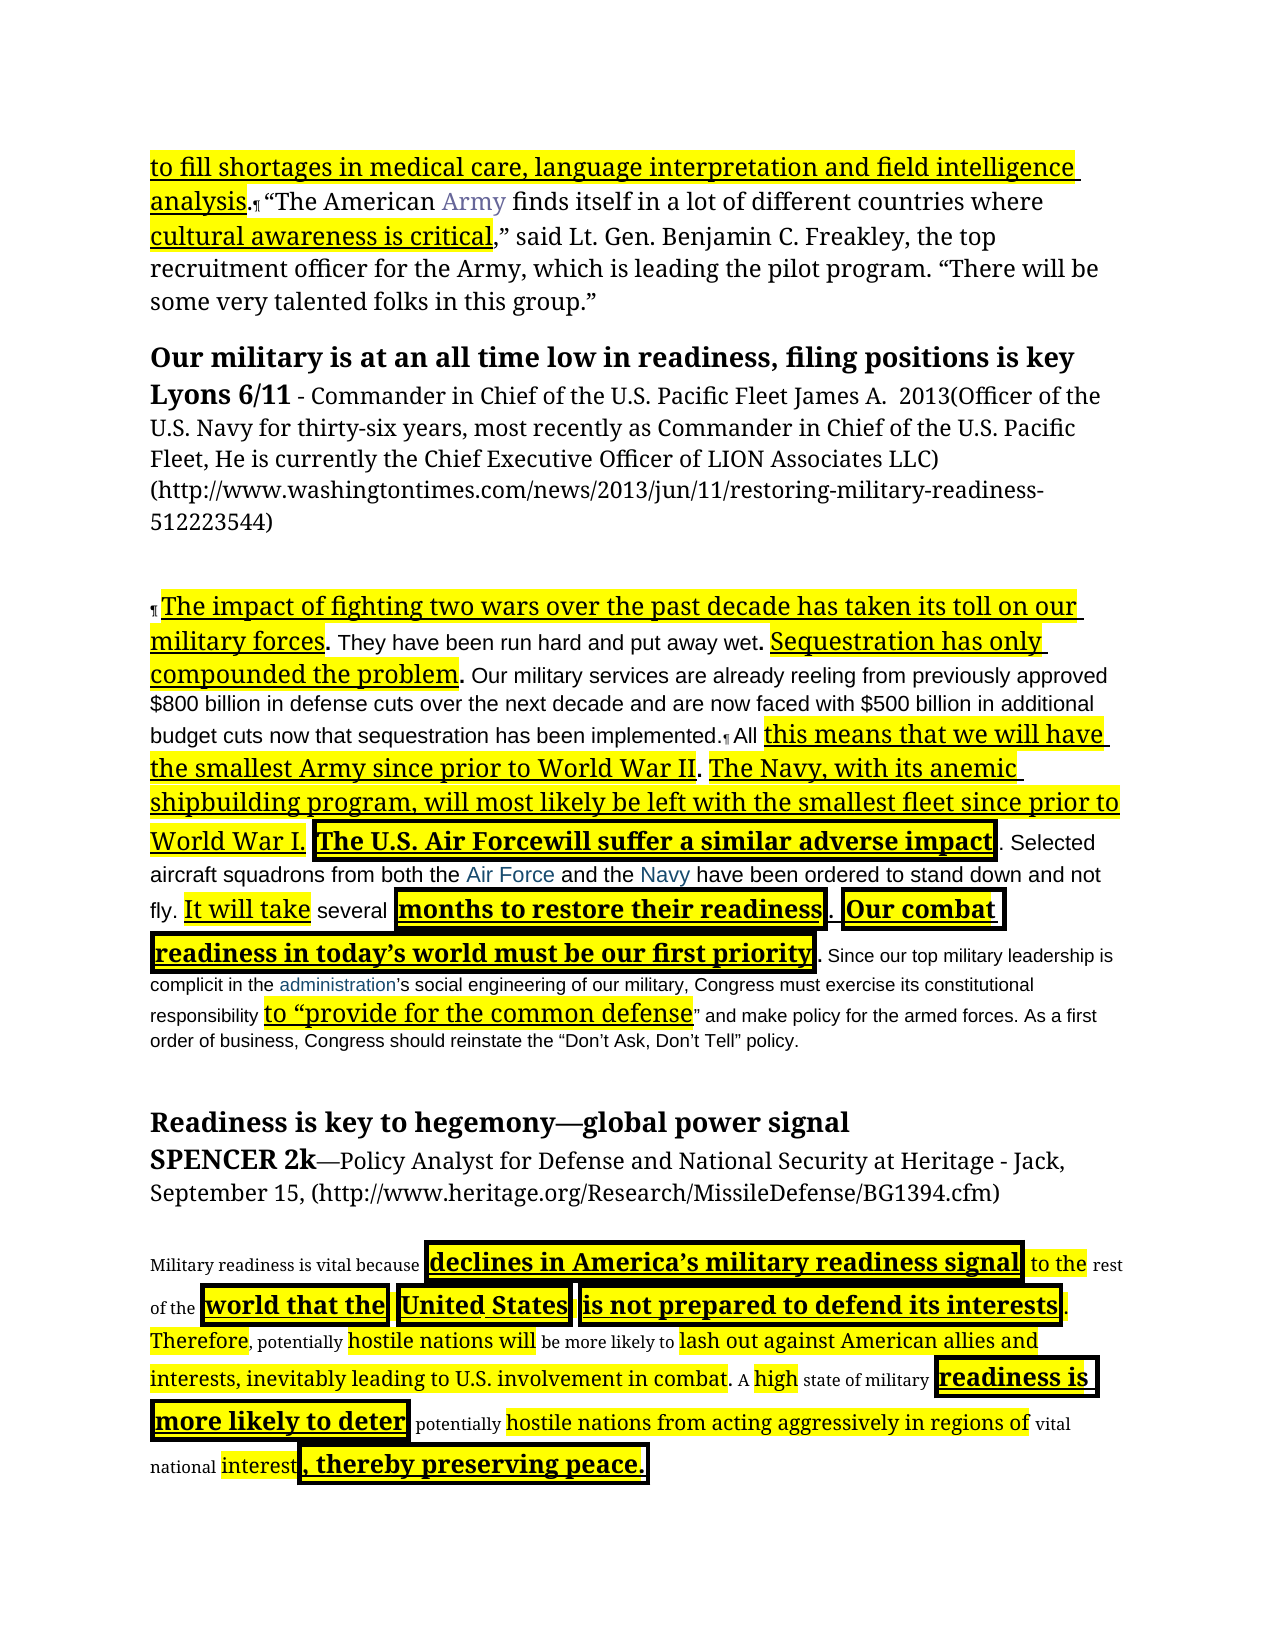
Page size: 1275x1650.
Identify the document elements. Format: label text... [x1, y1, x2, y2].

subtitle Readiness is key to hegemony—global power signal [150, 1103, 1125, 1140]
text Military readiness is vital because declines in America’s military readiness signal to the rest of the world that the United States is not prepared to defend its interests. Therefore, potentially hostile nations will be more likely to lash out against American allies and interests, inevitably leading to U.S. involvement in combat. A high state of military readiness is more likely to deter potentially hostile nations from acting aggressively in regions of vital national interest, thereby preserving peace. [150, 1240, 1125, 1485]
text Lyons 6/11 - Commander in Chief of the U.S. Pacific Fleet James A. 2013(Officer of the U.S. Navy for thirty-six years, most recently as Commander in Chief of the U.S. Pacific Fleet, He is currently the Chief Executive Officer of LION Associates LLC) (http://www.washingtontimes.com/news/2013/jun/11/restoring-military-readiness-512223544) [150, 375, 1125, 537]
subtitle ¶ The impact of fighting two wars over the past decade has taken its toll on our military forces. They have been run hard and put away wet. Sequestration has only compounded the problem. Our military services are already reeling from previously approved $800 billion in defense cuts over the next decade and are now faced with $500 billion in additional budget cuts now that sequestration has been implemented.¶ All this means that we will have the smallest Army since prior to World War II. The Navy, with its anemic shipbuilding program, will most likely be left with the smallest fleet since prior to World War I. The U.S. Air Forcewill suffer a similar adverse impact. Selected aircraft squadrons from both the Air Force and the Navy have been ordered to stand down and not fly. It will take several months to restore their readiness. Our combat readiness in today’s world must be our first priority. Since our top military leadership is complicit in the administration’s social engineering of our military, Congress must exercise its constitutional responsibility to “provide for the common defense” and make policy for the armed forces. As a first order of business, Congress should reinstate the “Don’t Ask, Don’t Tell” policy. [150, 589, 1125, 1051]
subtitle Our military is at an all time low in readiness, filing positions is key [150, 338, 1125, 375]
text SPENCER 2k—Policy Analyst for Defense and National Security at Heritage - Jack, September 15, (http://www.heritage.org/Research/MissileDefense/BG1394.cfm) [150, 1140, 1125, 1208]
